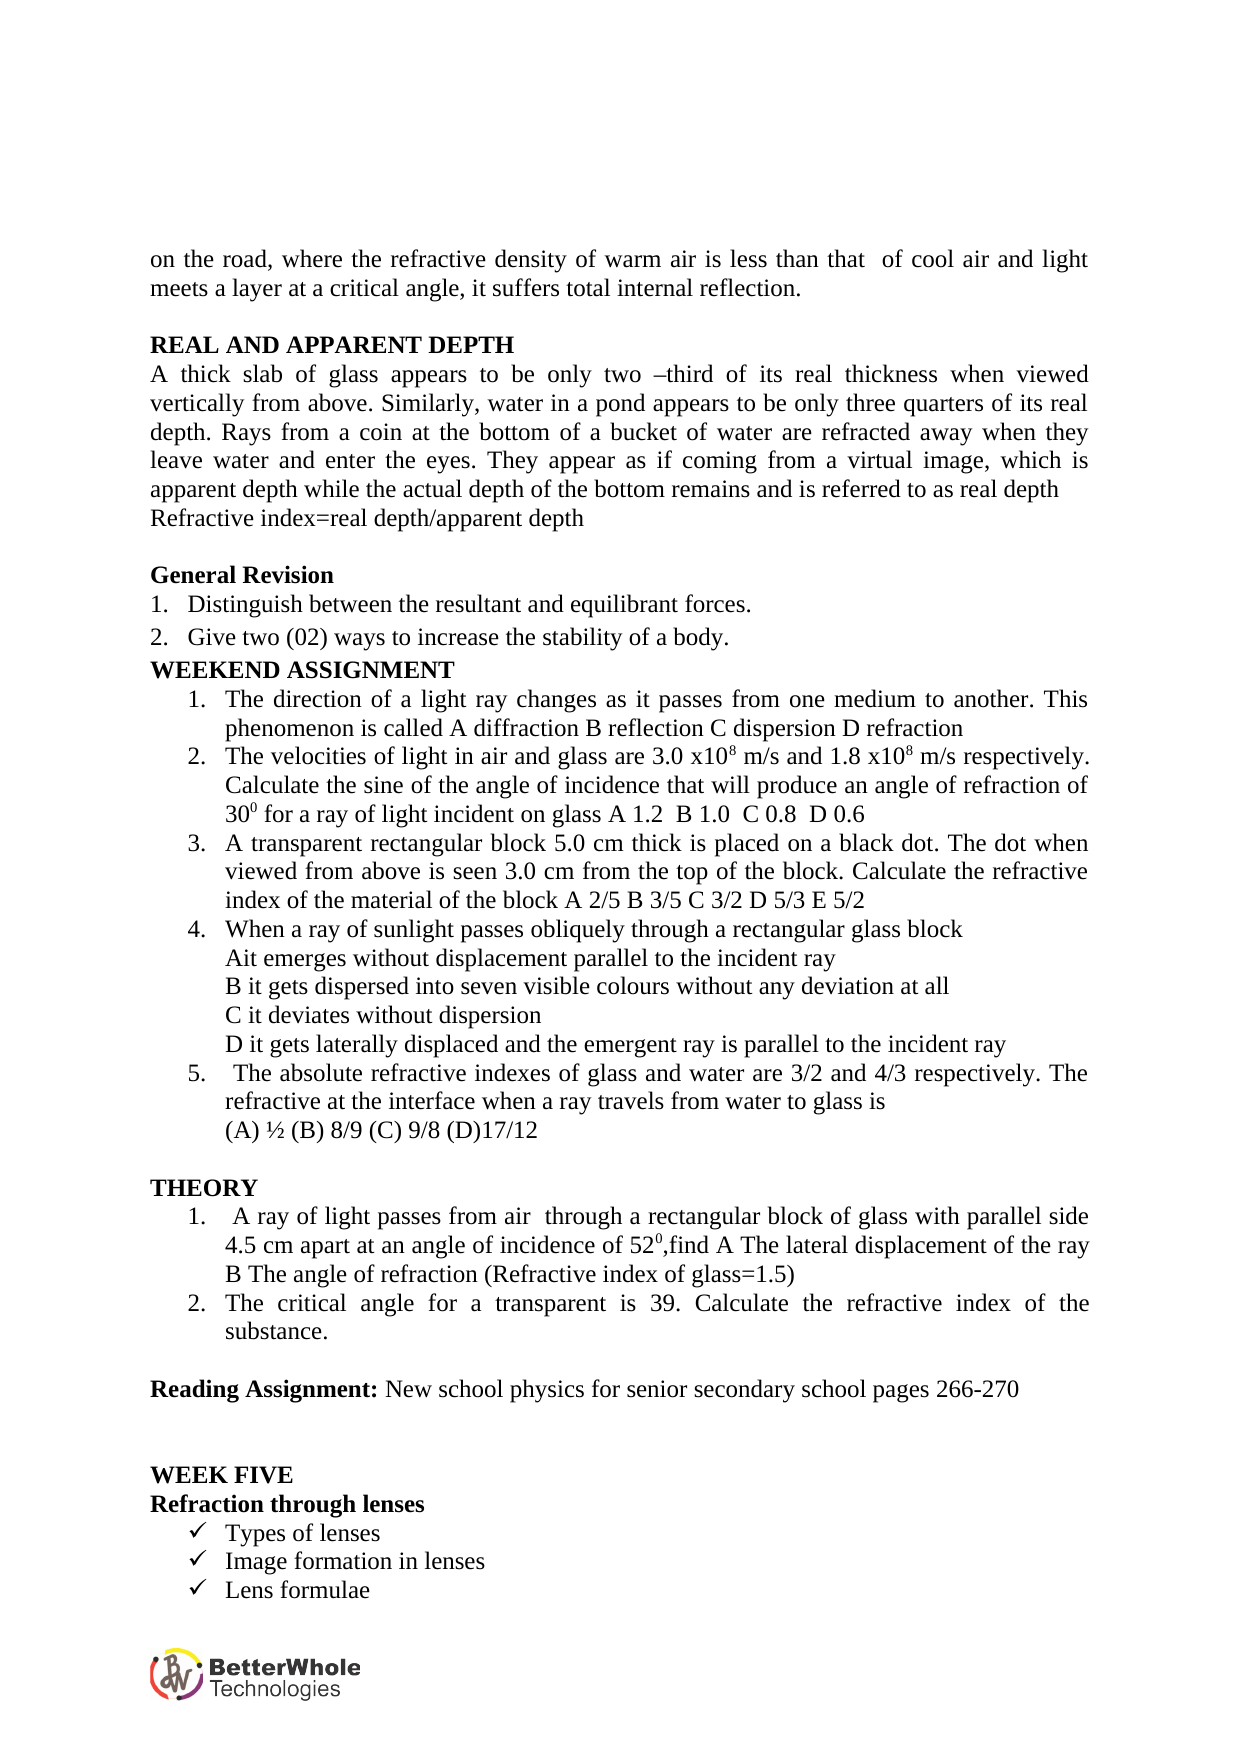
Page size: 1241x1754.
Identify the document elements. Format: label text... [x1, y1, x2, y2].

list The direction of a light ray changes as it passes from one medium to another. This phenomenon is called A diffraction B reflection C dispersion D refraction [187, 684, 1090, 741]
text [150, 244, 1090, 302]
list The absolute refractive indexes of glass and water are 3/2 and 4/3 respectively. The refractive at the interface when a ray travels from water to glass is [187, 1058, 1090, 1115]
text WEEK FIVE [150, 1460, 1090, 1489]
list The velocities of light in air and glass are 3.0 x108 m/s and 1.8 x108 m/s respectively. Calculate the sine of the angle of incidence that will produce an angle of refraction of 300 for a ray of light incident on glass A 1.2 B 1.0 C 0.8 D 0.6 [187, 741, 1090, 828]
list Lens formulae [187, 1575, 1090, 1604]
list Image formation in lenses [187, 1546, 1090, 1575]
list A transparent rectangular block thick is placed on a black dot. The dot when viewed from above is seen from the top of the block. Calculate the refractive index of the material of the block A 2/5 B 3/5 C 3/2 D 5/3 E 5/2 [187, 828, 1090, 914]
list The critical angle for a transparent is 39. Calculate the refractive index of the substance. [187, 1288, 1090, 1345]
list Give two (02) ways to increase the stability of a body. [150, 622, 1090, 651]
text Refraction through lenses [150, 1489, 1090, 1518]
list Types of lenses [187, 1518, 1090, 1546]
text WEEKEND ASSIGNMENT [150, 655, 1090, 684]
list Distinguish between the resultant and equilibrant forces. [150, 589, 1090, 618]
list When a ray of sunlight passes obliquely through a rectangular glass block [187, 914, 1090, 943]
text Reading Assignment: New school physics for senior secondary school pages 266-270 [150, 1374, 1090, 1403]
text Ait emerges without displacement parallel to the incident ray [225, 943, 1090, 971]
text THEORY [150, 1173, 1090, 1201]
text (A) ½ (B) 8/9 (C) 9/8 (D)17/12 [225, 1115, 1090, 1144]
text D it gets laterally displaced and the emergent ray is parallel to the incident ray [225, 1029, 1090, 1058]
text APPARENT DEPTH [150, 330, 1090, 359]
text C it deviates without dispersion [225, 1000, 1090, 1029]
text A thick slab of glass appears to be only two –third of its real thickness when viewed vertically from above. Similarly, water in a pond appears to be only three quarters of its real depth. Rays from a coin at the bottom of a bucket of water are refracted away when they leave water and enter the eyes. They appear as if coming from a virtual image, which is apparent depth while the actual depth of the bottom remains and is referred to as real depth [150, 359, 1090, 503]
list A ray of light passes from air through a rectangular block of glass with parallel side apart at an angle of incidence of 520,find A The lateral displacement of the ray B The angle of refraction (Refractive index of glass=1.5) [187, 1201, 1090, 1288]
text B it gets dispersed into seven visible colours without any deviation at all [225, 971, 1090, 1000]
picture [150, 1648, 360, 1701]
text Refractive index=real depth/apparent depth [150, 503, 1090, 532]
text General Revision [150, 560, 1090, 589]
